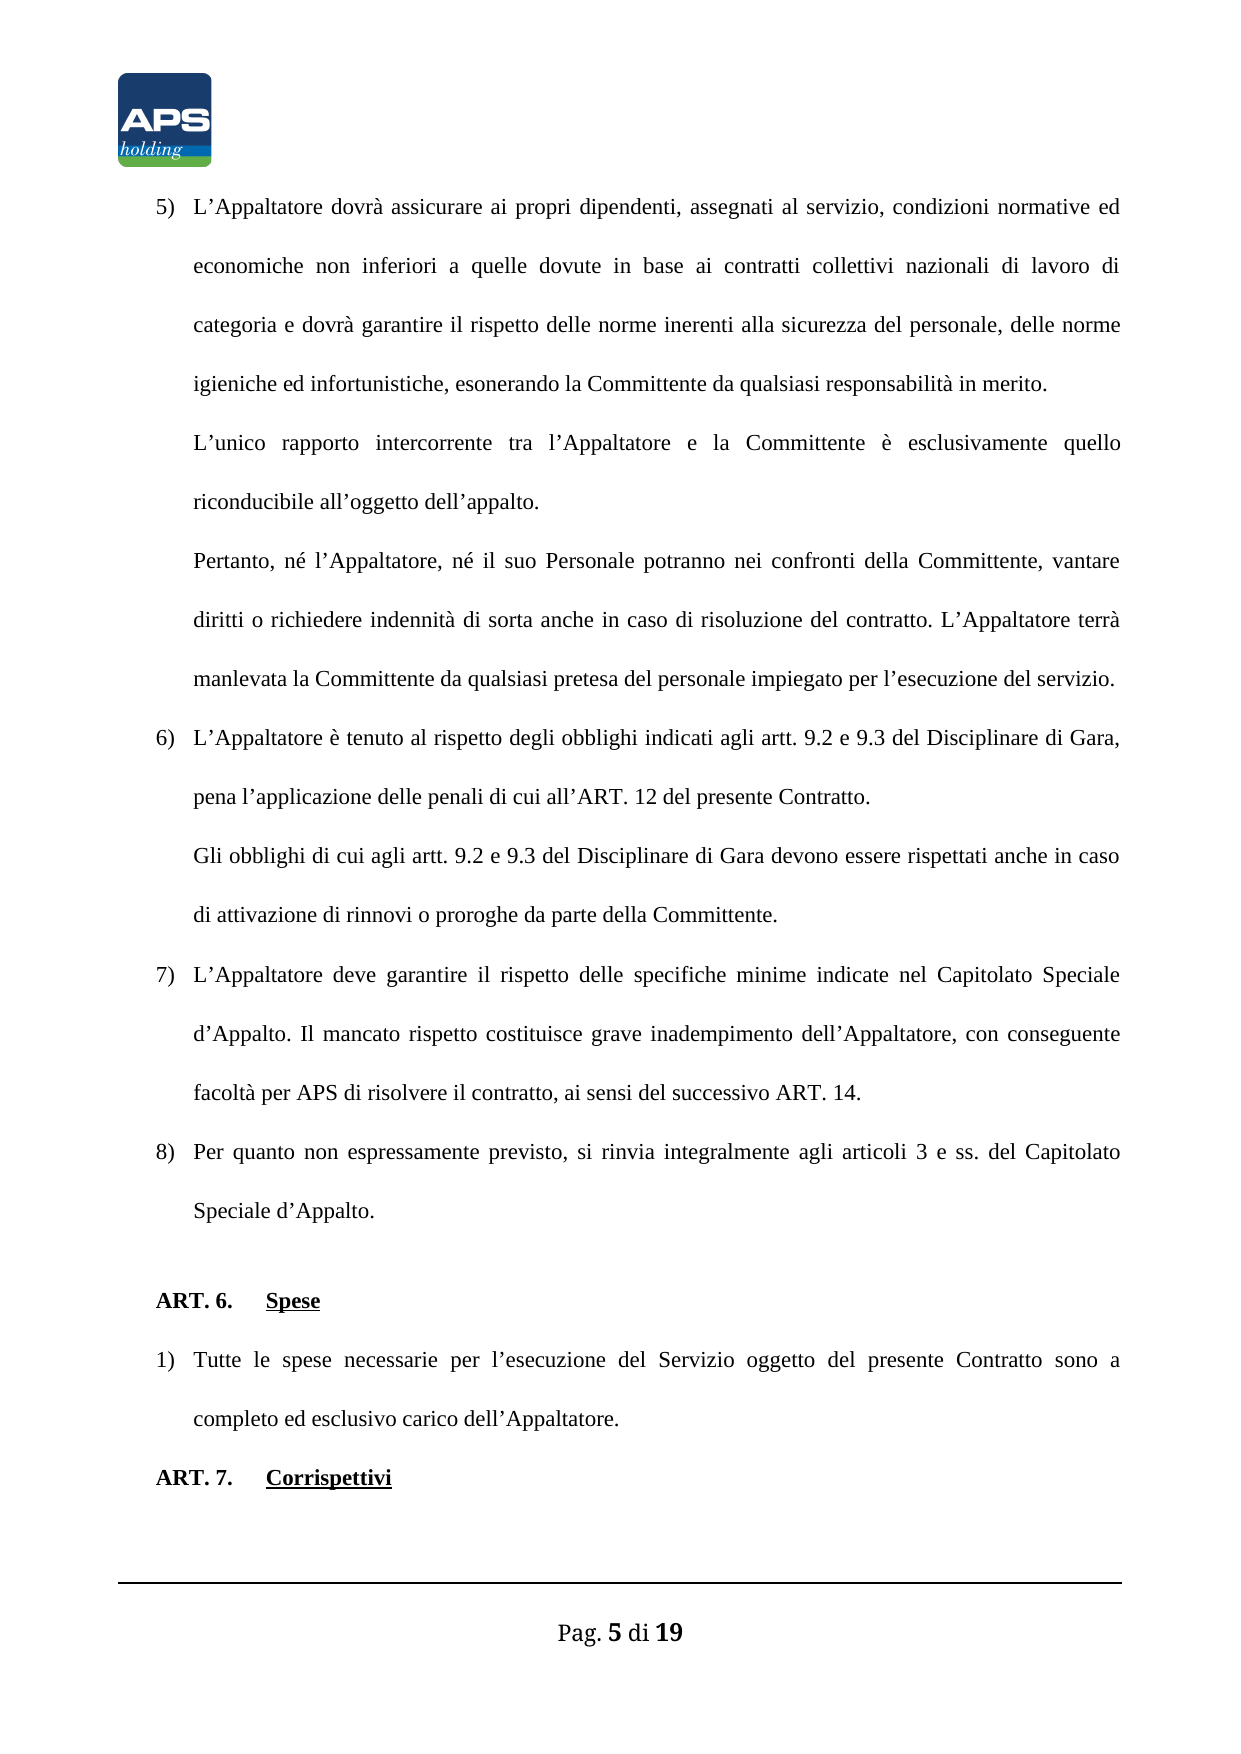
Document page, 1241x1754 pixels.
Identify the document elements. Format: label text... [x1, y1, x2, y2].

list Per quanto non espressamente previsto, si rinvia integralmente agli articoli 3 e ss. del Capitolato Speciale d’Appalto. [156, 1112, 1122, 1230]
list Spese [156, 1261, 1122, 1320]
picture [118, 73, 212, 167]
list Corrispettivi [156, 1438, 1122, 1498]
list L’Appaltatore dovrà assicurare ai propri dipendenti, assegnati al servizio, condizioni normative ed economiche non inferiori a quelle dovute in base ai contratti collettivi nazionali di lavoro di categoria e dovrà garantire il rispetto delle norme inerenti alla sicurezza del personale, delle norme igieniche ed infortunistiche, esonerando la Committente da qualsiasi responsabilità in merito. [156, 167, 1122, 403]
list Gli obblighi di cui agli artt. 9.2 e 9.3 del Disciplinare di Gara devono essere rispettati anche in caso di attivazione di rinnovi o proroghe da parte della Committente. [193, 817, 1122, 935]
list Pertanto, né l’Appaltatore, né il suo Personale potranno nei confronti della Committente, vantare diritti o richiedere indennità di sorta anche in caso di risoluzione del contratto. L’Appaltatore terrà manlevata la Committente da qualsiasi pretesa del personale impiegato per l’esecuzione del servizio. [193, 521, 1122, 698]
list L’Appaltatore deve garantire il rispetto delle specifiche minime indicate nel Capitolato Speciale d’Appalto. Il mancato rispetto costituisce grave inadempimento dell’Appaltatore, con conseguente facoltà per APS di risolvere il contratto, ai sensi del successivo ART. 14. [156, 935, 1122, 1112]
list L’unico rapporto intercorrente tra l’Appaltatore e la Committente è esclusivamente quello riconducibile all’oggetto dell’appalto. [193, 403, 1122, 521]
list Tutte le spese necessarie per l’esecuzione del Servizio oggetto del presente Contratto sono a completo ed esclusivo carico dell’Appaltatore. [156, 1320, 1122, 1438]
list L’Appaltatore è tenuto al rispetto degli obblighi indicati agli artt. 9.2 e 9.3 del Disciplinare di Gara, pena l’applicazione delle penali di cui all’ART. 12 del presente Contratto. [156, 698, 1122, 817]
